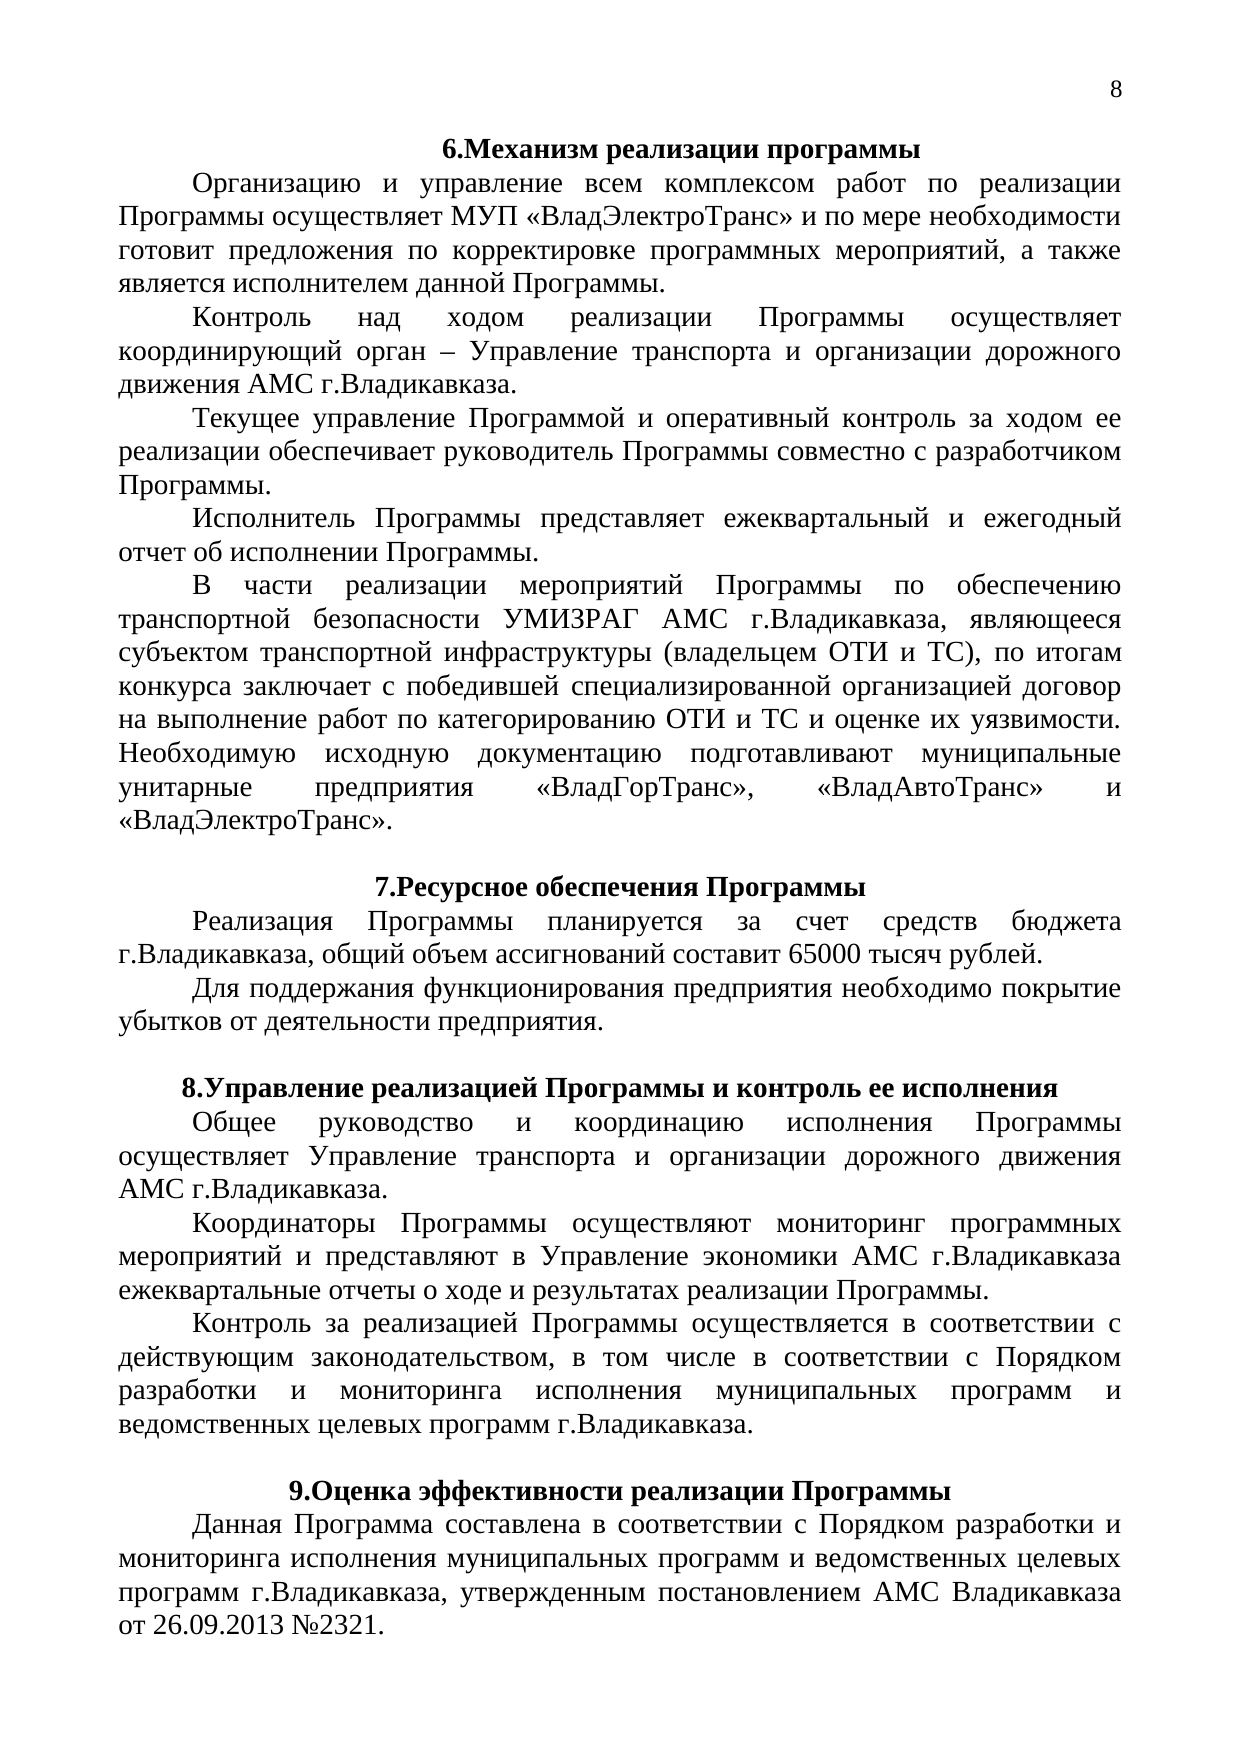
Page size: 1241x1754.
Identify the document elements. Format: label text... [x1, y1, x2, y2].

text 6.Механизм реализации программы [368, 131, 1122, 165]
text 9.Оценка эффективности реализации Программы [118, 1473, 1122, 1507]
text Реализация Программы планируется за счет средств бюджета г.Владикавказа, общий объем ассигнований составит 65000 тысяч рублей. [118, 903, 1122, 970]
text Текущее управление Программой и оперативный контроль за ходом ее реализации обеспечивает руководитель Программы совместно с разработчиком Программы. [118, 400, 1122, 500]
text Исполнитель Программы представляет ежеквартальный и ежегодный отчет об исполнении Программы. [118, 500, 1122, 567]
text Данная Программа составлена в соответствии с Порядком разработки и мониторинга исполнения муниципальных программ и ведомственных целевых программ г.Владикавказа, утвержденным постановлением АМС Владикавказа от 26.09.2013 №2321. [118, 1507, 1122, 1641]
text Контроль над ходом реализации Программы осуществляет координирующий орган – Управление транспорта и организации дорожного движения АМС г.Владикавказа. [118, 299, 1122, 400]
text 8.Управление реализацией Программы и контроль ее исполнения [118, 1071, 1122, 1104]
text В части реализации мероприятий Программы по обеспечению транспортной безопасности УМИЗРАГ АМС г.Владикавказа, являющееся субъектом транспортной инфраструктуры (владельцем ОТИ и ТС), по итогам конкурса заключает с победившей специализированной организацией договор на выполнение работ по категорированию ОТИ и ТС и оценке их уязвимости. Необходимую исходную документацию подготавливают муниципальные унитарные предприятия «ВладГорТранс», «ВладАвтоТранс» и «ВладЭлектроТранс». [118, 567, 1122, 836]
text Общее руководство и координацию исполнения Программы осуществляет Управление транспорта и организации дорожного движения АМС г.Владикавказа. [118, 1104, 1122, 1205]
text Контроль за реализацией Программы осуществляется в соответствии с действующим законодательством, в том числе в соответствии с Порядком разработки и мониторинга исполнения муниципальных программ и ведомственных целевых программ г.Владикавказа. [118, 1305, 1122, 1439]
text 7.Ресурсное обеспечения Программы [118, 869, 1122, 903]
text Для поддержания функционирования предприятия необходимо покрытие убытков от деятельности предприятия. [118, 970, 1122, 1037]
text Организацию и управление всем комплексом работ по реализации Программы осуществляет МУП «ВладЭлектроТранс» и по мере необходимости готовит предложения по корректировке программных мероприятий, а также является исполнителем данной Программы. [118, 165, 1122, 299]
text Координаторы Программы осуществляют мониторинг программных мероприятий и представляют в Управление экономики АМС г.Владикавказа ежеквартальные отчеты о ходе и результатах реализации Программы. [118, 1205, 1122, 1305]
